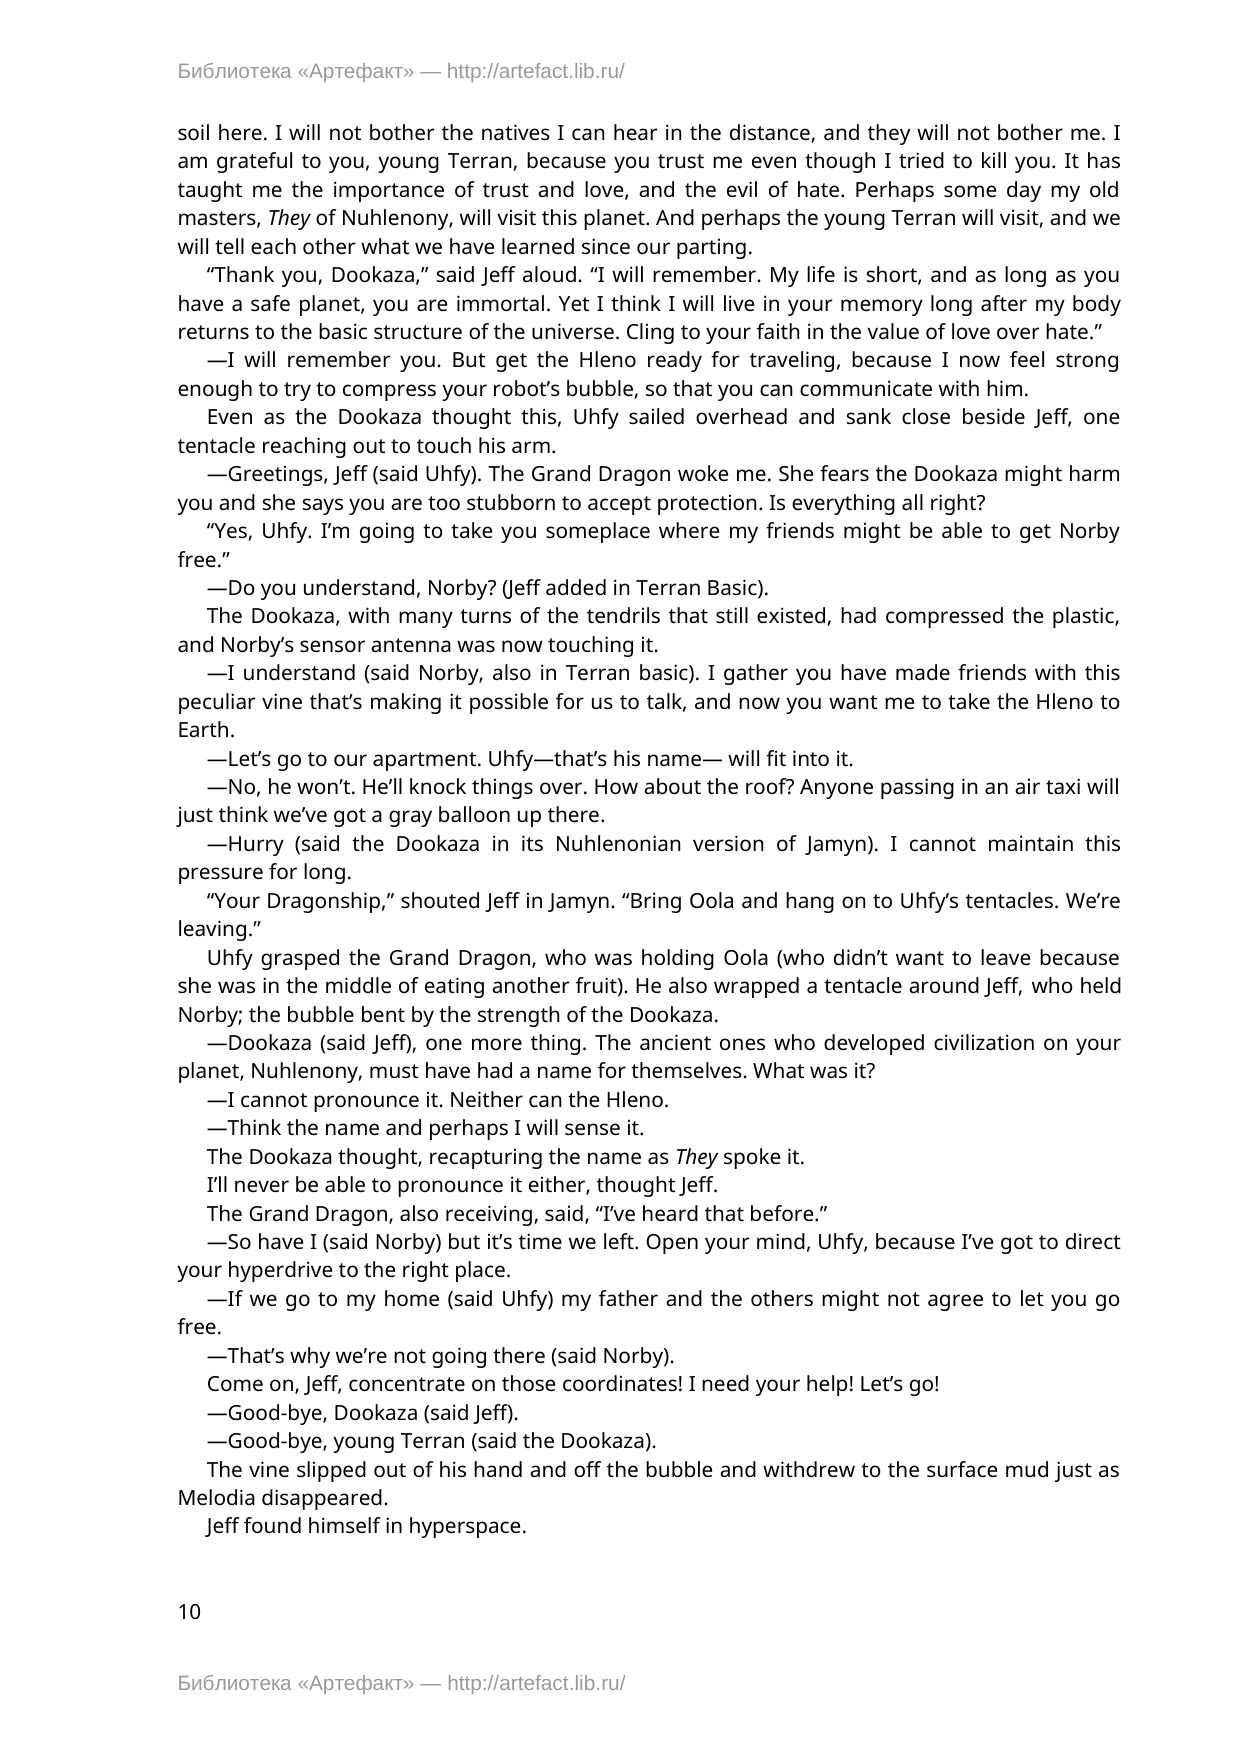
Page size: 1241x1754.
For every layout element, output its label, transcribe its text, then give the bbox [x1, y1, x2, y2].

text —Hurry (said the Dookaza in its Nuhlenonian version of Jamyn). I cannot maintain this pressure for long. [177, 829, 1122, 886]
text Even as the Dookaza thought this, Uhfy sailed overhead and sank close beside Jeff, one tentacle reaching out to touch his arm. [177, 402, 1122, 459]
text —Let’s go to our apartment. Uhfy—that’s his name— will fit into it. [177, 744, 1122, 772]
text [177, 118, 1122, 260]
text —I understand (said Norby, also in Terran basic). I gather you have made friends with this peculiar vine that’s making it possible for us to talk, and now you want me to take the Hleno to Earth. [177, 658, 1122, 744]
text —I will remember you. But get the Hleno ready for traveling, because I now feel strong enough to try to compress your robot’s bubble, so that you can communicate with him. [177, 346, 1122, 402]
text Uhfy grasped the Grand Dragon, who was holding Oola (who didn’t want to leave because she was in the middle of eating another fruit). He also wrapped a tentacle around Jeff, who held Norby; the bubble bent by the strength of the Dookaza. [177, 943, 1122, 1028]
text The Grand Dragon, also receiving, said, “I’ve heard that before.” [177, 1199, 1122, 1227]
text —Good-bye, young Terran (said the Dookaza). [177, 1426, 1122, 1455]
text —Do you understand, Norby? (Jeff added in Terran Basic). [177, 573, 1122, 602]
text The Dookaza, with many turns of the tendrils that still existed, had compressed the plastic, and Norby’s sensor antenna was now touching it. [177, 602, 1122, 658]
text —That’s why we’re not going there (said Norby). [177, 1341, 1122, 1369]
text —So have I (said Norby) but it’s time we left. Open your mind, Uhfy, because I’ve got to direct your hyperdrive to the right place. [177, 1227, 1122, 1284]
text I’ll never be able to pronounce it either, thought Jeff. [177, 1170, 1122, 1199]
text —Good-bye, Dookaza (said Jeff). [177, 1398, 1122, 1426]
text Come on, Jeff, concentrate on those coordinates! I need your help! Let’s go! [177, 1369, 1122, 1398]
text —I cannot pronounce it. Neither can the Hleno. [177, 1085, 1122, 1113]
text “Thank you, Dookaza,” said Jeff aloud. “I will remember. My life is short, and as long as you have a safe planet, you are immortal. Yet I think I will live in your memory long after my body returns to the basic structure of the universe. Cling to your faith in the value of love over hate.” [177, 260, 1122, 346]
text The Dookaza thought, recapturing the name as They spoke it. [177, 1142, 1122, 1170]
text —Greetings, Jeff (said Uhfy). The Grand Dragon woke me. She fears the Dookaza might harm you and she says you are too stubborn to accept protection. Is everything all right? [177, 459, 1122, 516]
text “Your Dragonship,” shouted Jeff in Jamyn. “Bring Oola and hang on to Uhfy’s tentacles. We’re leaving.” [177, 886, 1122, 943]
text Jeff found himself in hyperspace. [177, 1512, 1122, 1540]
text —No, he won’t. He’ll knock things over. How about the roof? Anyone passing in an air taxi will just think we’ve got a gray balloon up there. [177, 772, 1122, 829]
text —If we go to my home (said Uhfy) my father and the others might not agree to let you go free. [177, 1284, 1122, 1341]
text —Dookaza (said Jeff), one more thing. The ancient ones who developed civilization on your planet, Nuhlenony, must have had a name for themselves. What was it? [177, 1028, 1122, 1085]
text 10 [177, 1597, 1122, 1625]
text The vine slipped out of his hand and off the bubble and withdrew to the surface mud just as Melodia disappeared. [177, 1455, 1122, 1512]
text “Yes, Uhfy. I’m going to take you someplace where my friends might be able to get Norby free.” [177, 516, 1122, 573]
text —Think the name and perhaps I will sense it. [177, 1113, 1122, 1142]
